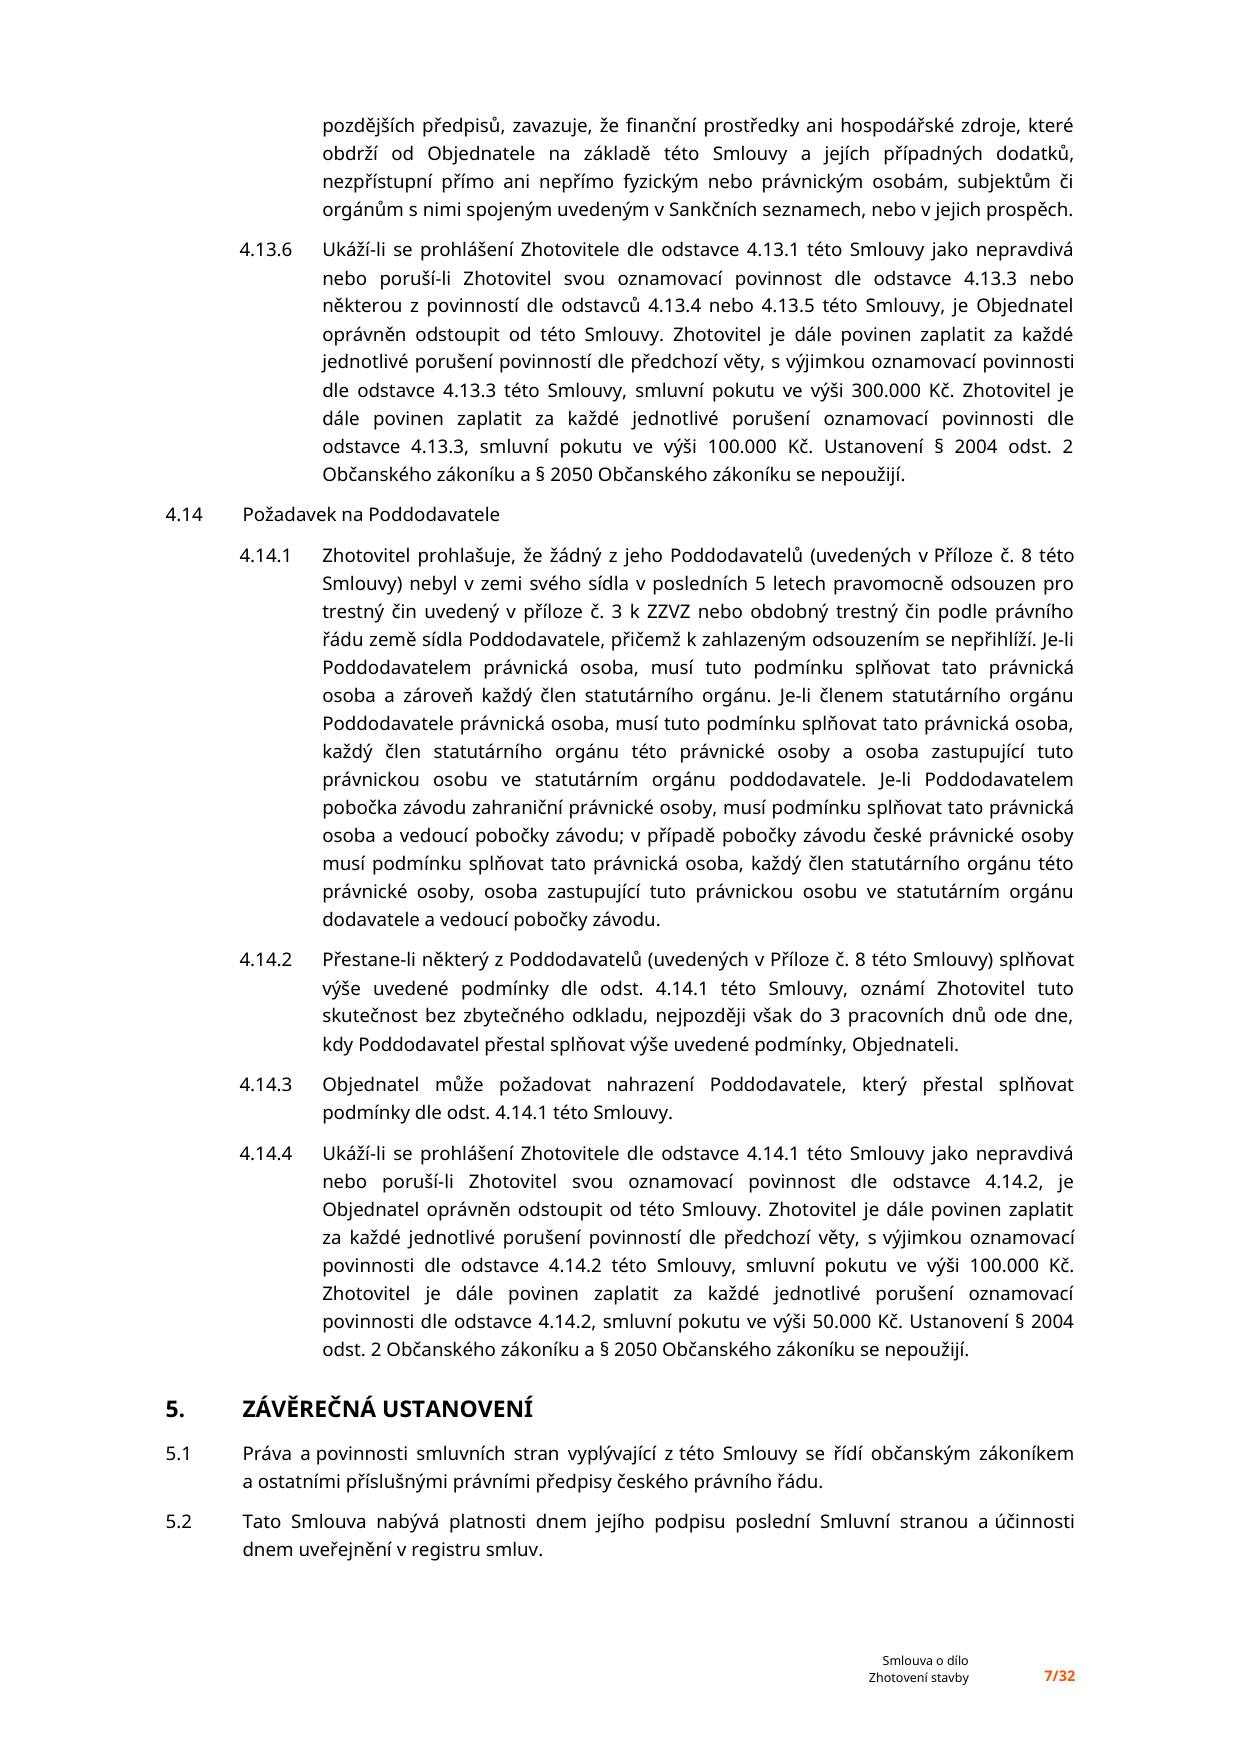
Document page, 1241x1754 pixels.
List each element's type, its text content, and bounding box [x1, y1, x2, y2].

list Přestane-li některý z Poddodavatelů (uvedených v Příloze č. 8 této Smlouvy) splňovat výše uvedené podmínky dle odst. 4.14.1 této Smlouvy, oznámí Zhotovitel tuto skutečnost bez zbytečného odkladu, nejpozději však do 3 pracovních dnů ode dne, kdy Poddodavatel přestal splňovat výše uvedené podmínky, Objednateli. [239, 947, 1075, 1056]
text Práva a povinnosti smluvních stran vyplývající z této Smlouvy se řídí občanským zákoníkem a ostatními příslušnými právními předpisy českého právního řádu. [165, 1440, 1075, 1494]
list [239, 112, 1075, 222]
list Ukáží-li se prohlášení Zhotovitele dle odstavce 4.13.1 této Smlouvy jako nepravdivá nebo poruší-li Zhotovitel svou oznamovací povinnost dle odstavce 4.13.3 nebo některou z povinností dle odstavců 4.13.4 nebo 4.13.5 této Smlouvy, je Objednatel oprávněn odstoupit od této Smlouvy. Zhotovitel je dále povinen zaplatit za každé jednotlivé porušení povinností dle předchozí věty, s výjimkou oznamovací povinnosti dle odstavce 4.13.3 této Smlouvy, smluvní pokutu ve výši 300.000 Kč. Zhotovitel je dále povinen zaplatit za každé jednotlivé porušení oznamovací povinnosti dle odstavce 4.13.3, smluvní pokutu ve výši 100.000 Kč. Ustanovení § 2004 odst. 2 Občanského zákoníku a § 2050 Občanského zákoníku se nepoužijí. [239, 237, 1075, 486]
list Požadavek na Poddodavatele [165, 501, 1075, 527]
list Objednatel může požadovat nahrazení Poddodavatele, který přestal splňovat podmínky dle odst. 4.14.1 této Smlouvy. [239, 1071, 1075, 1125]
list Zhotovitel prohlašuje, že žádný z jeho Poddodavatelů (uvedených v Příloze č. 8 této Smlouvy) nebyl v zemi svého sídla v posledních 5 letech pravomocně odsouzen pro trestný čin uvedený v příloze č. 3 k ZZVZ nebo obdobný trestný čin podle právního řádu země sídla Poddodavatele, přičemž k zahlazeným odsouzením se nepřihlíží. Je-li Poddodavatelem právnická osoba, musí tuto podmínku splňovat tato právnická osoba a zároveň každý člen statutárního orgánu. Je-li členem statutárního orgánu Poddodavatele právnická osoba, musí tuto podmínku splňovat tato právnická osoba, každý člen statutárního orgánu této právnické osoby a osoba zastupující tuto právnickou osobu ve statutárním orgánu poddodavatele. Je-li Poddodavatelem pobočka závodu zahraniční právnické osoby, musí podmínku splňovat tato právnická osoba a vedoucí pobočky závodu; v případě pobočky závodu české právnické osoby musí podmínku splňovat tato právnická osoba, každý člen statutárního orgánu této právnické osoby, osoba zastupující tuto právnickou osobu ve statutárním orgánu dodavatele a vedoucí pobočky závodu. [239, 542, 1075, 932]
list ZÁVĚREČNÁ USTANOVENÍ [165, 1393, 1075, 1424]
list Ukáží-li se prohlášení Zhotovitele dle odstavce 4.14.1 této Smlouvy jako nepravdivá nebo poruší-li Zhotovitel svou oznamovací povinnost dle odstavce 4.14.2, je Objednatel oprávněn odstoupit od této Smlouvy. Zhotovitel je dále povinen zaplatit za každé jednotlivé porušení povinností dle předchozí věty, s výjimkou oznamovací povinnosti dle odstavce 4.14.2 této Smlouvy, smluvní pokutu ve výši 100.000 Kč. Zhotovitel je dále povinen zaplatit za každé jednotlivé porušení oznamovací povinnosti dle odstavce 4.14.2, smluvní pokutu ve výši 50.000 Kč. Ustanovení § 2004 odst. 2 Občanského zákoníku a § 2050 Občanského zákoníku se nepoužijí. [239, 1140, 1075, 1362]
text Tato Smlouva nabývá platnosti dnem jejího podpisu poslední Smluvní stranou a účinnosti dnem uveřejnění v registru smluv. [165, 1509, 1075, 1562]
